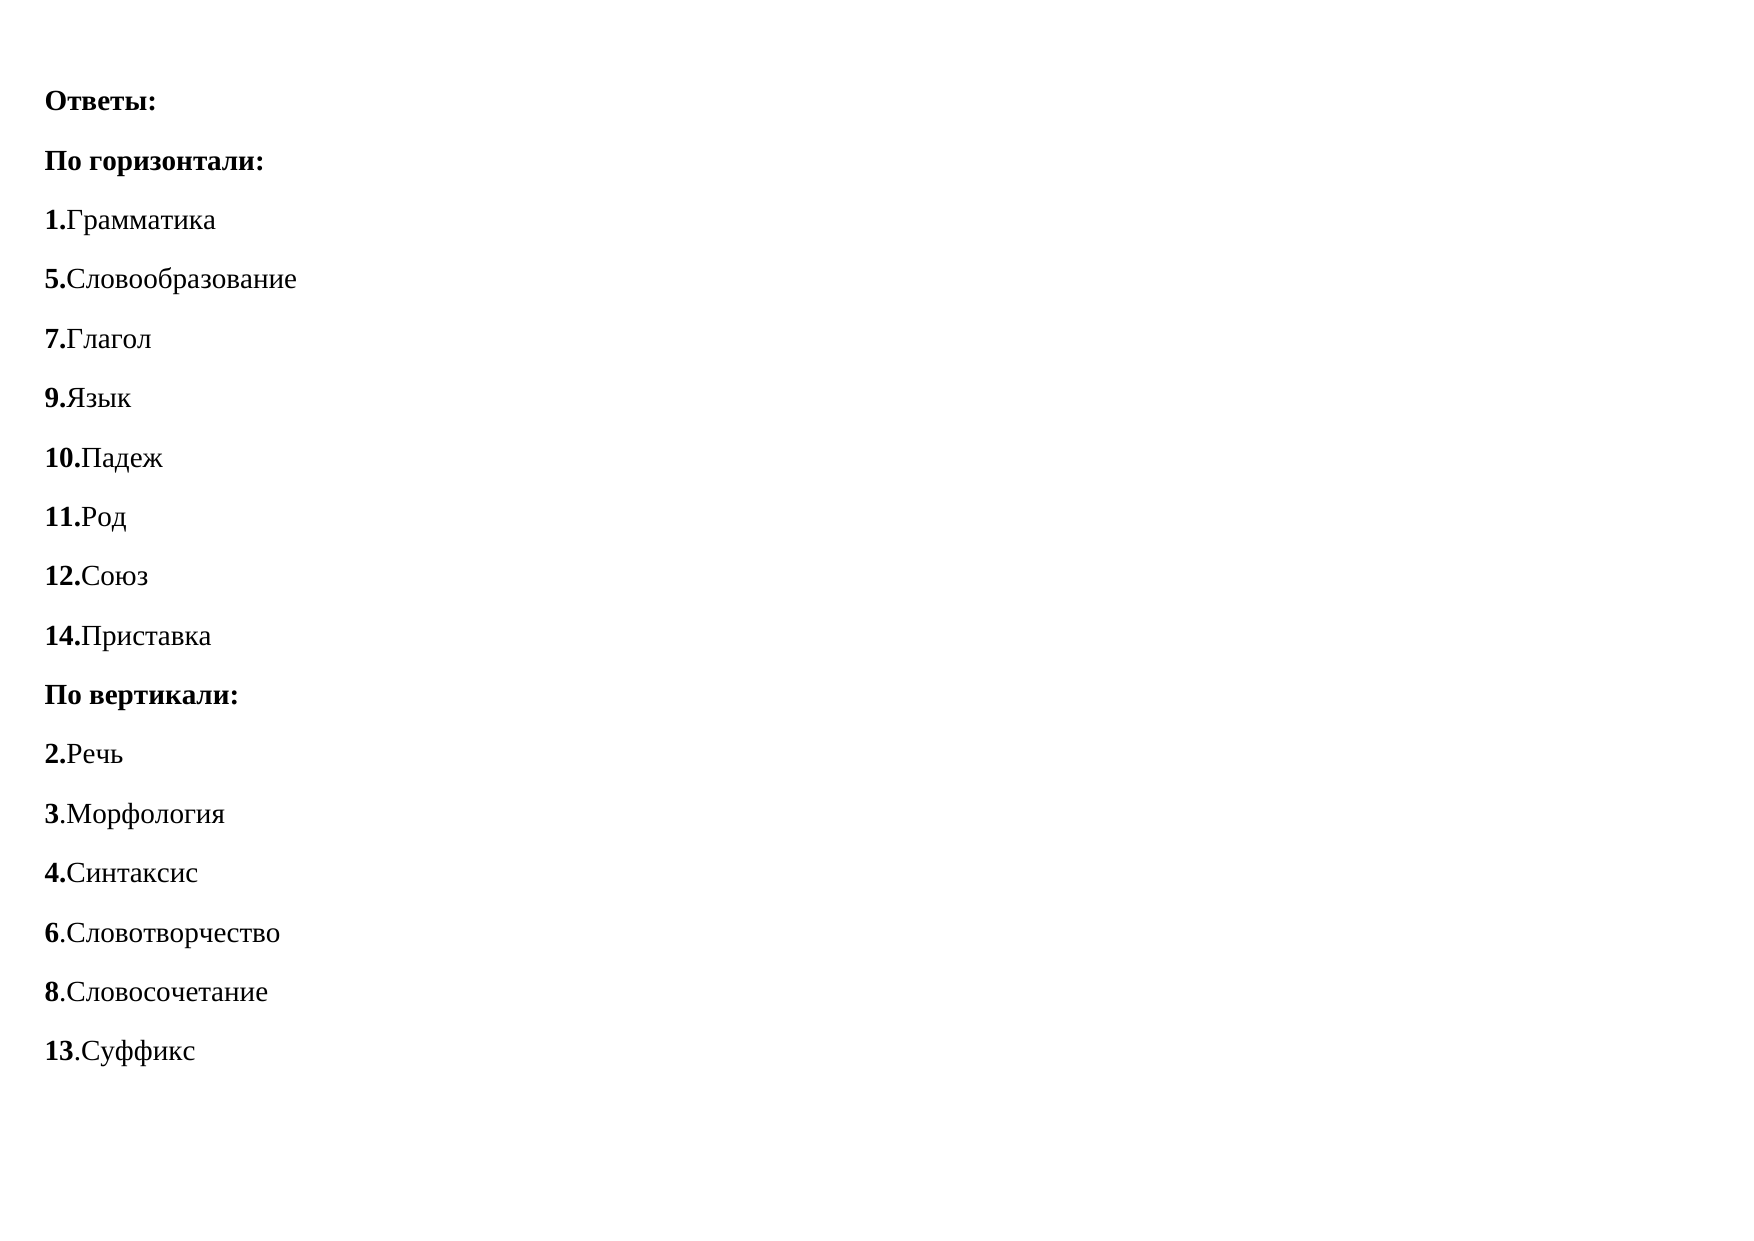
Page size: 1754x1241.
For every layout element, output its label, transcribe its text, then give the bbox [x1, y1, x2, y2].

text 10.Падеж [29, 440, 1698, 473]
text 2.Речь [29, 737, 1698, 770]
text 7.Глагол [29, 321, 1698, 354]
text 11.Род [29, 499, 1698, 533]
text 14.Приставка [29, 618, 1698, 651]
text 13.Суффикс [29, 1033, 1698, 1067]
text 9.Язык [29, 380, 1698, 414]
text 4.Синтаксис [29, 855, 1698, 889]
text Ответы: [29, 83, 1698, 117]
text 1.Грамматика [29, 202, 1698, 236]
text 6.Словотворчество [29, 915, 1698, 948]
text По вертикали: [29, 677, 1698, 711]
text 3.Морфология [29, 796, 1698, 829]
text 5.Словообразование [29, 262, 1698, 295]
text 12.Союз [29, 558, 1698, 592]
text По горизонтали: [29, 143, 1698, 176]
text 8.Словосочетание [29, 974, 1698, 1008]
